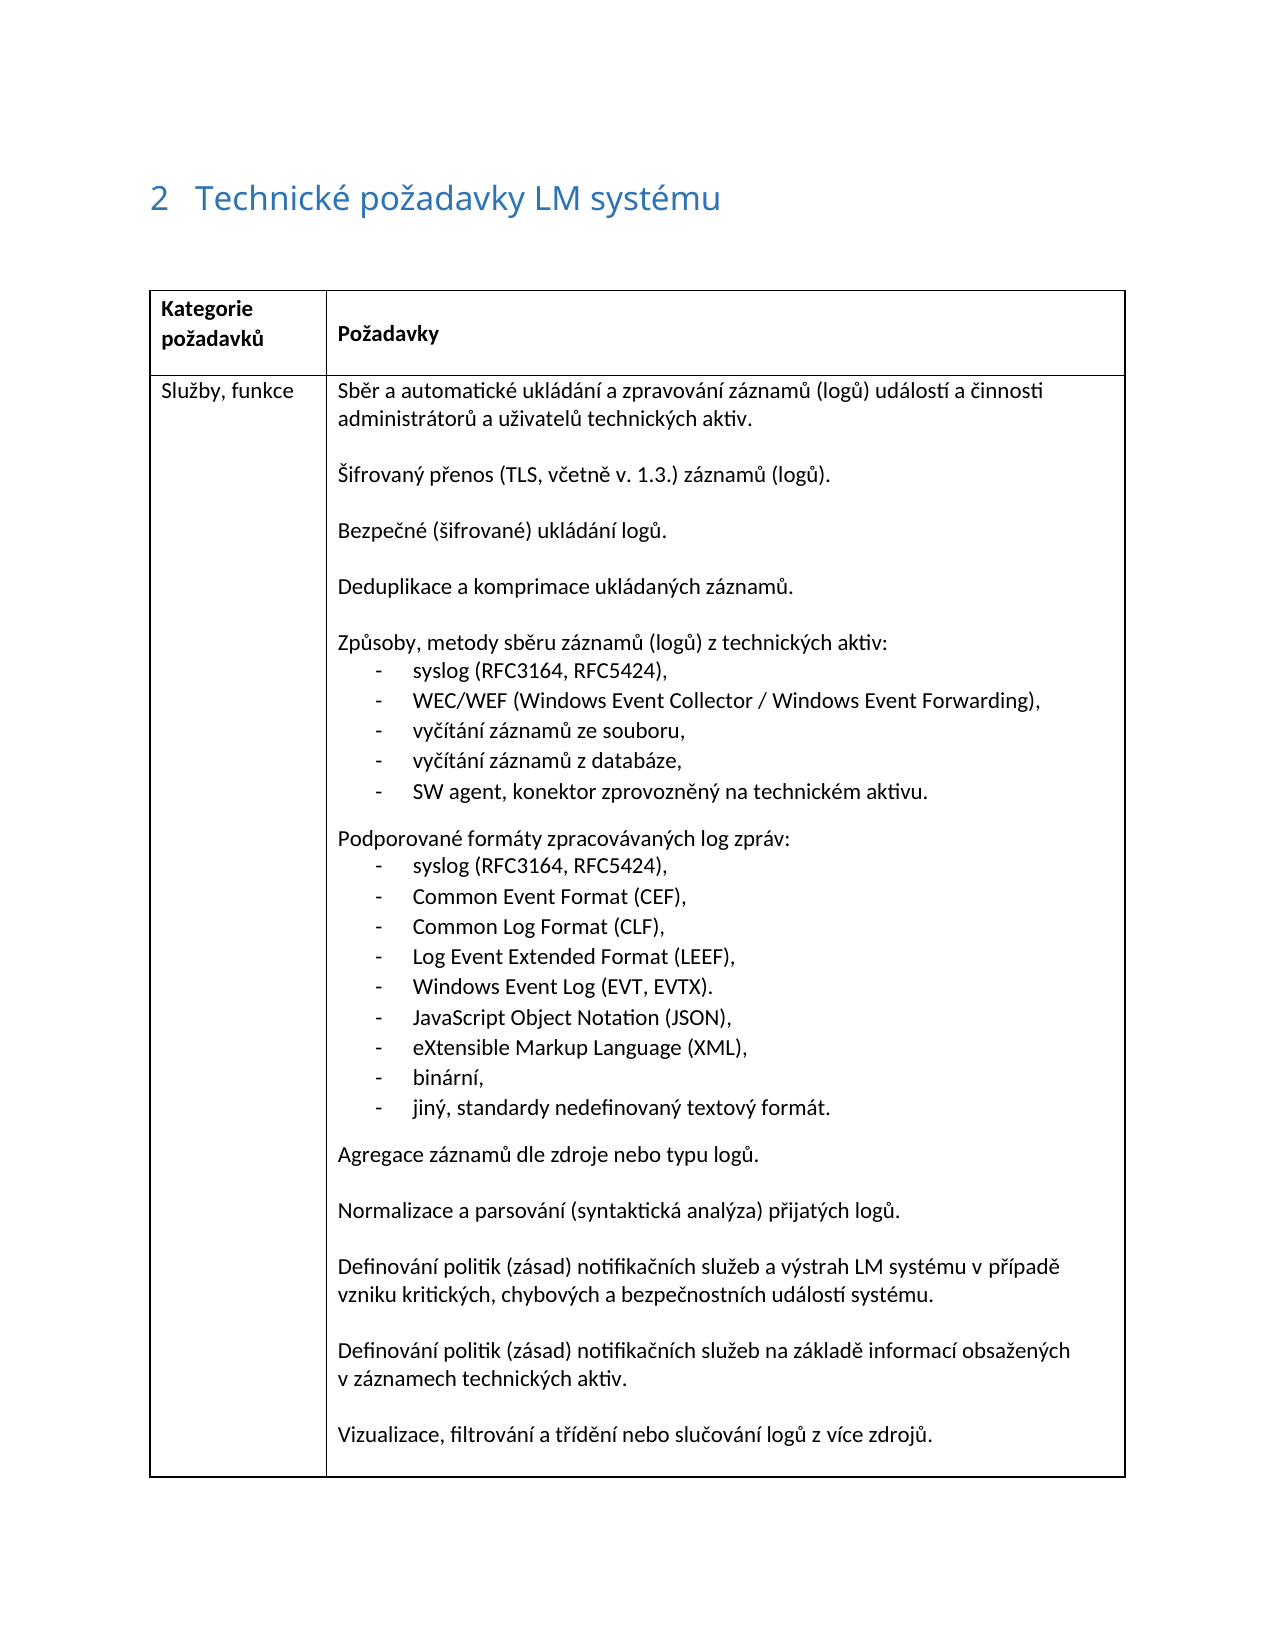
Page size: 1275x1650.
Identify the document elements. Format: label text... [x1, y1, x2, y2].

table_cell Služby, funkce [151, 376, 326, 1476]
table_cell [327, 376, 1124, 1476]
table_header Kategorie požadavků [151, 291, 326, 375]
subtitle Technické požadavky LM systému [150, 175, 1125, 220]
table_header Požadavky [327, 291, 1124, 375]
